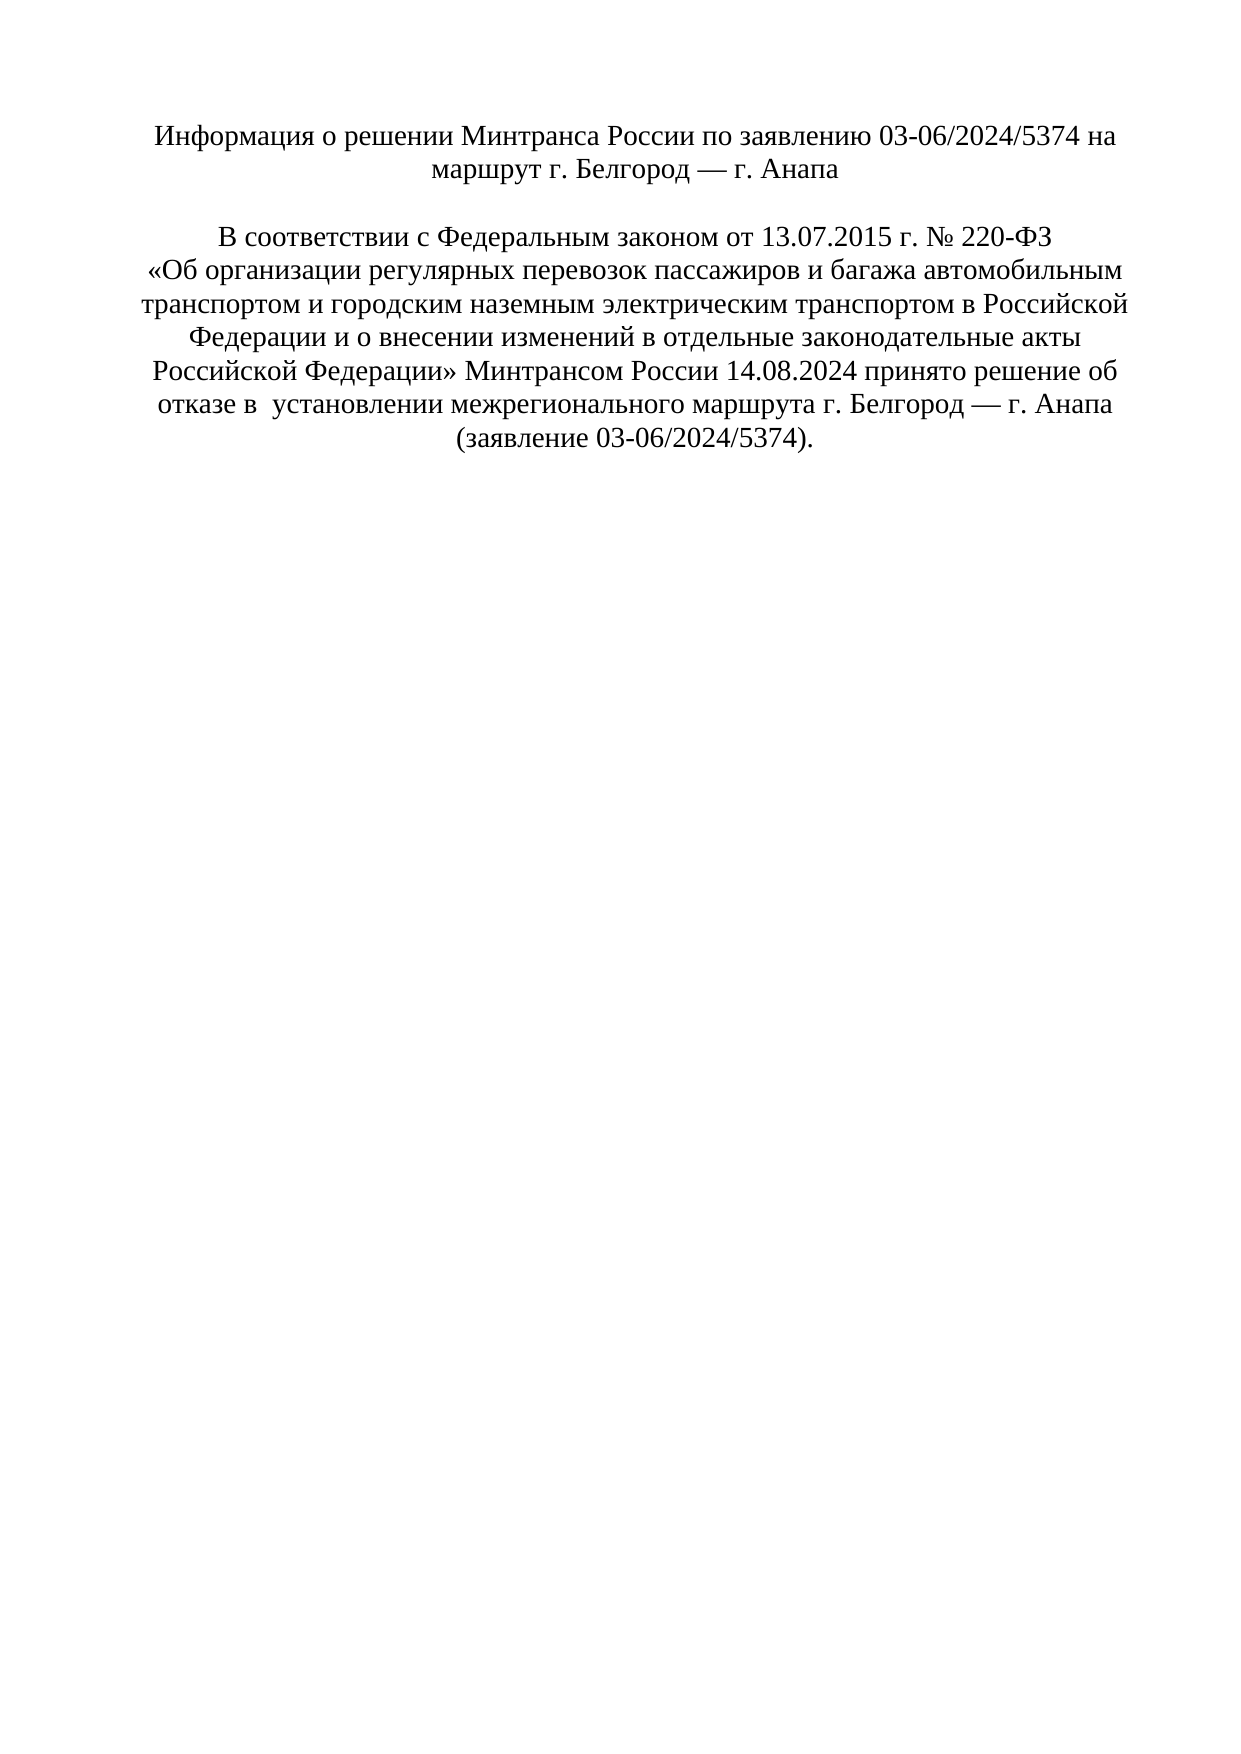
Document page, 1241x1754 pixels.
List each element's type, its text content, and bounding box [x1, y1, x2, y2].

text Информация о решении Минтранса России по заявлению 03-06/2024/5374 на маршрут г. Белгород — г. Анапа [118, 118, 1152, 185]
text В соответствии с Федеральным законом от 13.07.2015 г. № 220-ФЗ «Об организации регулярных перевозок пассажиров и багажа автомобильным транспортом и городским наземным электрическим транспортом в Российской Федерации и о внесении изменений в отдельные законодательные акты Российской Федерации» Минтрансом России 14.08.2024 принято решение об отказе в установлении межрегионального маршрута г. Белгород — г. Анапа (заявление 03-06/2024/5374). [118, 219, 1152, 453]
